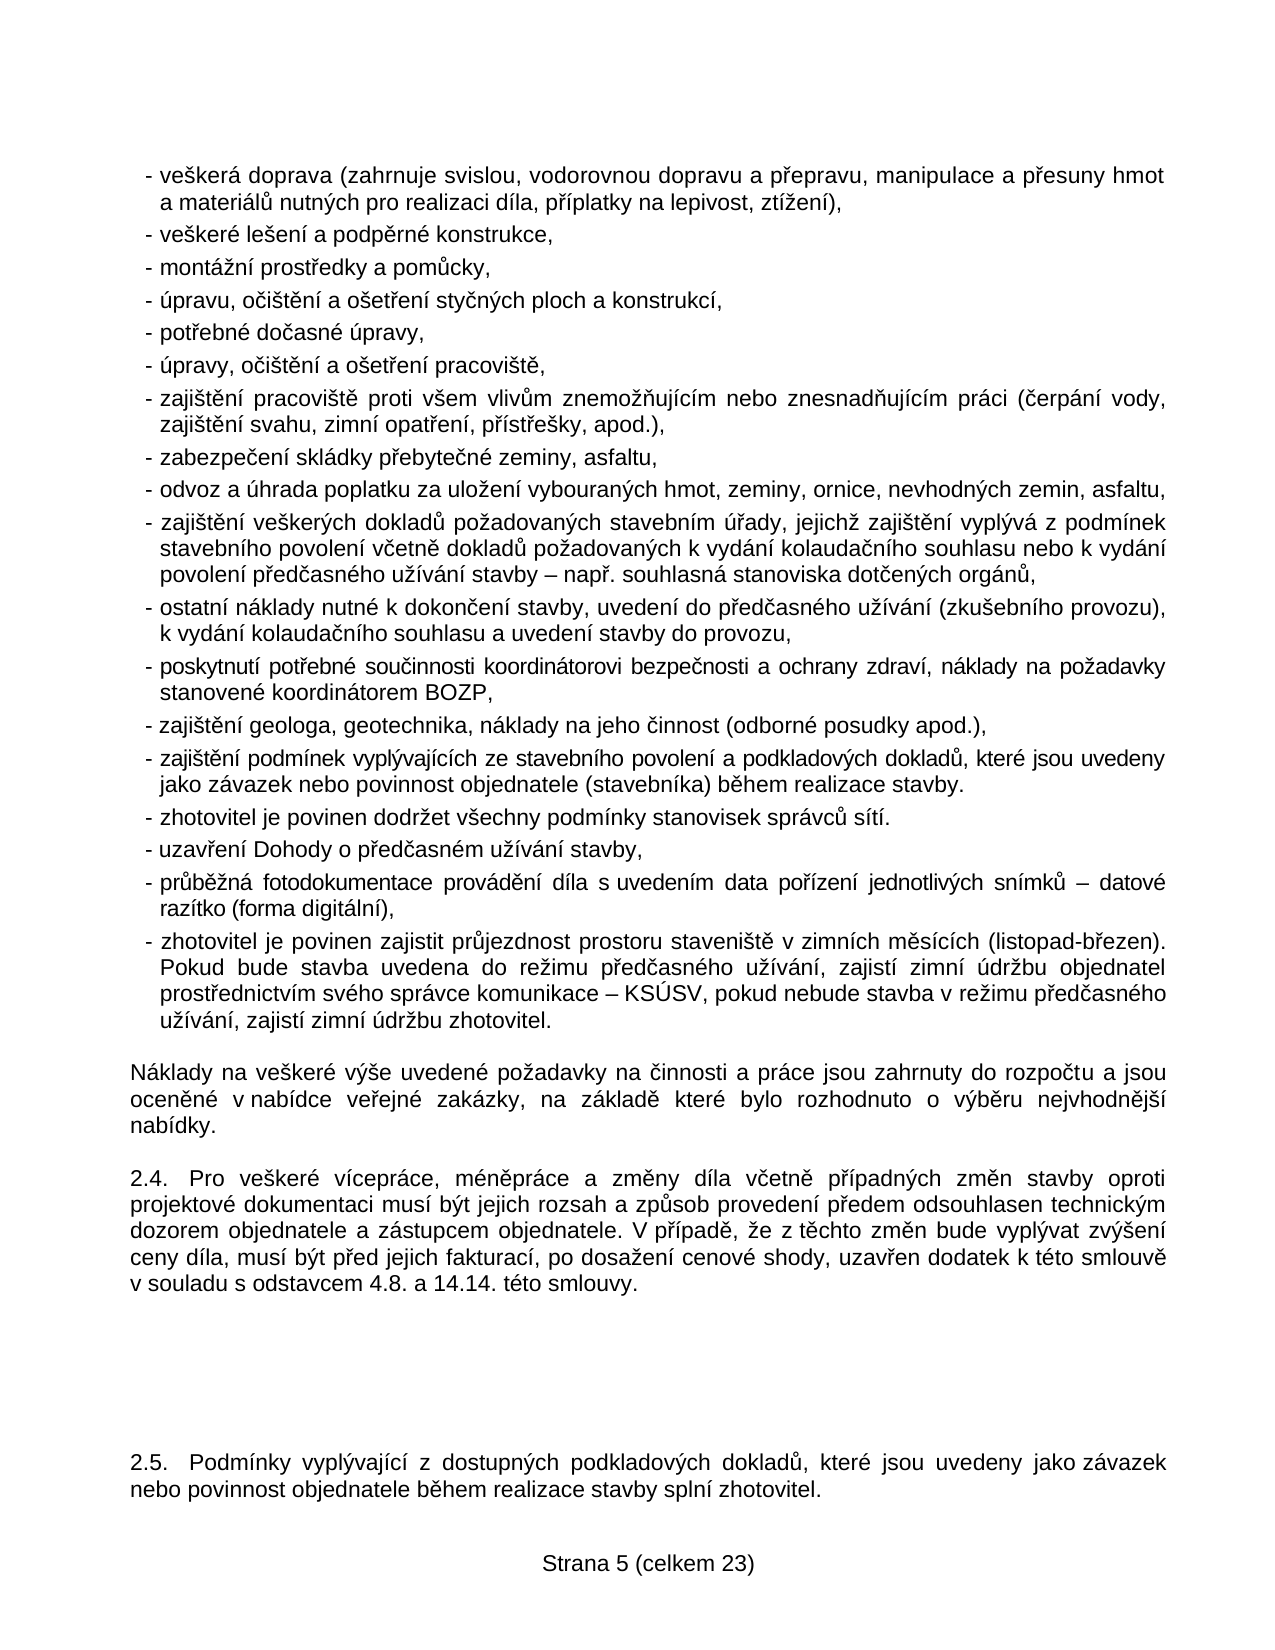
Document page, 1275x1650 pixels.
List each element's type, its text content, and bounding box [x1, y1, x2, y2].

text - úpravy, očištění a ošetření pracoviště, [145, 352, 1167, 378]
list zhotovitel je povinen dodržet všechny podmínky stanovisek správců sítí. [145, 803, 1167, 830]
text - odvoz a úhrada poplatku za uložení vybouraných hmot, zeminy, ornice, nevhodných zemin, asfaltu, [145, 476, 1167, 502]
list Podmínky vyplývající z dostupných podkladových dokladů, které jsou uvedeny jako závazek nebo povinnost objednatele během realizace stavby splní zhotovitel. [130, 1449, 1167, 1502]
title Náklady na veškeré výše uvedené požadavky na činnosti a práce jsou zahrnuty do rozpočtu a jsou oceněné v nabídce veřejné zakázky, na základě které bylo rozhodnuto o výběru nejvhodnější nabídky. [130, 1059, 1167, 1138]
text - zajištění geologa, geotechnika, náklady na jeho činnost (odborné posudky apod.), [145, 712, 1167, 738]
text - ostatní náklady nutné k dokončení stavby, uvedení do předčasného užívání (zkušebního provozu), k vydání kolaudačního souhlasu a uvedení stavby do provozu, [145, 594, 1167, 647]
text - úpravu, očištění a ošetření styčných ploch a konstrukcí, [145, 287, 1167, 313]
text - zhotovitel je povinen zajistit průjezdnost prostoru staveniště v zimních měsících (listopad-březen). Pokud bude stavba uvedena do režimu předčasného užívání, zajistí zimní údržbu objednatel prostřednictvím svého správce komunikace – KSÚSV, pokud nebude stavba v režimu předčasného užívání, zajistí zimní údržbu zhotovitel. [145, 928, 1167, 1033]
text - zajištění podmínek vyplývajících ze stavebního povolení a podkladových dokladů, které jsou uvedeny jako závazek nebo povinnost objednatele (stavebníka) během realizace stavby. [145, 744, 1167, 797]
text - uzavření Dohody o předčasném užívání stavby, [145, 836, 1167, 862]
text - veškeré lešení a podpěrné konstrukce, [145, 221, 1167, 248]
text - zabezpečení skládky přebytečné zeminy, asfaltu, [145, 443, 1167, 470]
text - potřebné dočasné úpravy, [145, 319, 1167, 346]
text - veškerá doprava (zahrnuje svislou, vodorovnou dopravu a přepravu, manipulace a přesuny hmot a materiálů nutných pro realizaci díla, příplatky na lepivost, ztížení), [145, 162, 1167, 215]
text - zajištění veškerých dokladů požadovaných stavebním úřady, jejichž zajištění vyplývá z podmínek stavebního povolení včetně dokladů požadovaných k vydání kolaudačního souhlasu nebo k vydání povolení předčasného užívání stavby – např. souhlasná stanoviska dotčených orgánů, [145, 509, 1167, 588]
text - poskytnutí potřebné součinnosti koordinátorovi bezpečnosti a ochrany zdraví, náklady na požadavky stanovené koordinátorem BOZP, [145, 653, 1167, 706]
list Pro veškeré vícepráce, méněpráce a změny díla včetně případných změn stavby oproti projektové dokumentaci musí být jejich rozsah a způsob provedení předem odsouhlasen technickým dozorem objednatele a zástupcem objednatele. V případě, že z těchto změn bude vyplývat zvýšení ceny díla, musí být před jejich fakturací, po dosažení cenové shody, uzavřen dodatek k této smlouvě v souladu s odstavcem 4.8. a 14.14. této smlouvy. [130, 1165, 1167, 1297]
text - montážní prostředky a pomůcky, [145, 254, 1167, 280]
text - průběžná fotodokumentace provádění díla s uvedením data pořízení jednotlivých snímků – datové razítko (forma digitální), [145, 869, 1167, 921]
text - zajištění pracoviště proti všem vlivům znemožňujícím nebo znesnadňujícím práci (čerpání vody, zajištění svahu, zimní opatření, přístřešky, apod.), [145, 384, 1167, 437]
